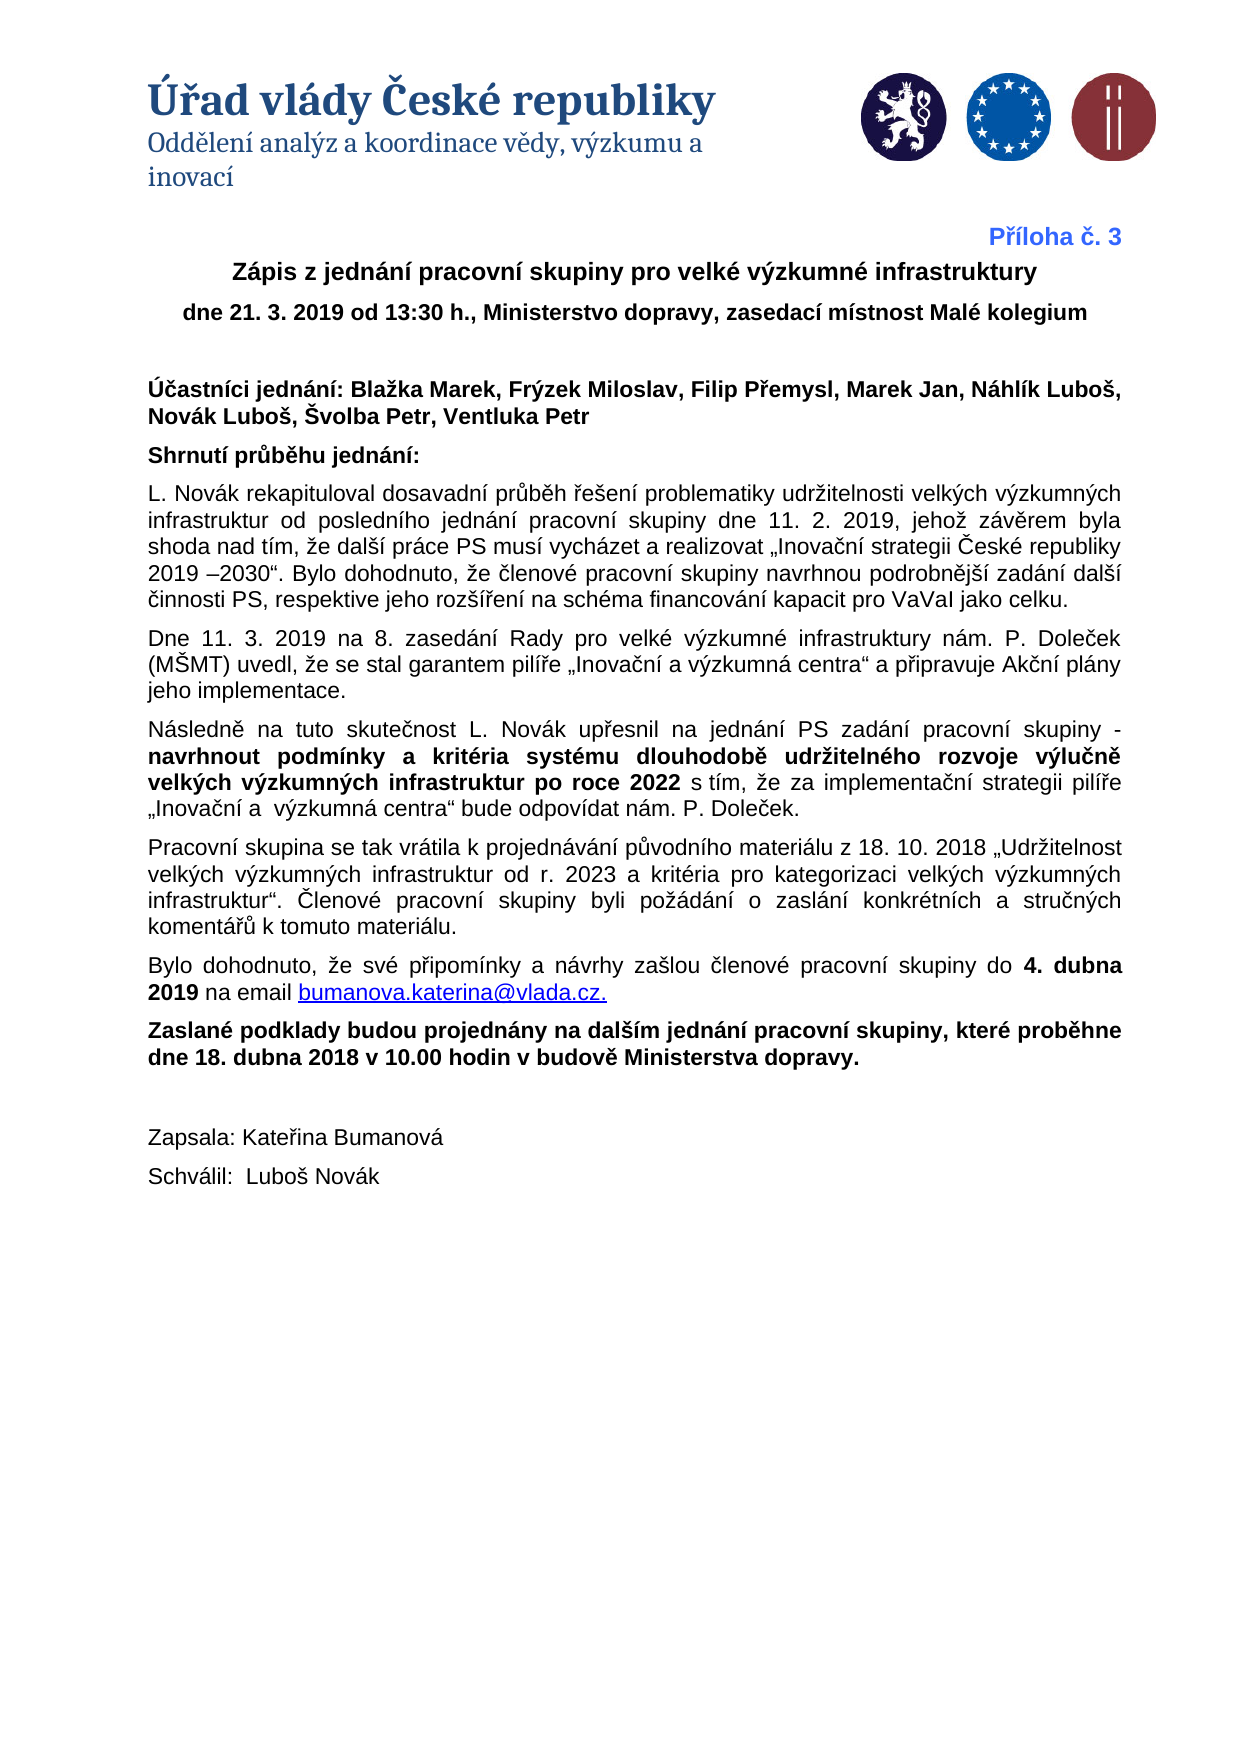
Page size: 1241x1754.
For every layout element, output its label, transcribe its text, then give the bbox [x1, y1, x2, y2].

text Dne 11. 3. 2019 na 8. zasedání Rady pro velké výzkumné infrastruktury nám. P. Doleček (MŠMT) uvedl, že se stal garantem pilíře „Inovační a výzkumná centra“ a připravuje Akční plány jeho implementace. [148, 625, 1122, 704]
text Příloha č. 3 [148, 222, 1122, 251]
list Zapsala: Kateřina Bumanová [148, 1124, 1122, 1150]
text dne 21. 3. 2019 od 13:30 h., Ministerstvo dopravy, zasedací místnost Malé kolegium [148, 299, 1122, 325]
picture [861, 73, 1156, 161]
list Účastníci jednání: Blažka Marek, Frýzek Miloslav, Filip Přemysl, Marek Jan, Náhlík Luboš, Novák Luboš, Švolba Petr, Ventluka Petr [148, 376, 1122, 429]
text Bylo dohodnuto, že své připomínky a návrhy zašlou členové pracovní skupiny do 4. dubna 2019 na email bumanova.katerina@vlada.cz. [148, 952, 1122, 1005]
text Zápis z jednání pracovní skupiny pro velké výzkumné infrastruktury [148, 257, 1122, 286]
text Shrnutí průběhu jednání: [148, 442, 1122, 468]
text Schválil: Luboš Novák [148, 1163, 1122, 1189]
text L. Novák rekapituloval dosavadní průběh řešení problematiky udržitelnosti velkých výzkumných infrastruktur od posledního jednání pracovní skupiny dne 11. 2. 2019, jehož závěrem byla shoda nad tím, že další práce PS musí vycházet a realizovat „Inovační strategii České republiky 2019 –2030“. Bylo dohodnuto, že členové pracovní skupiny navrhnou podrobnější zadání další činnosti PS, respektive jeho rozšíření na schéma financování kapacit pro VaVaI jako celku. [148, 480, 1122, 612]
text Následně na tuto skutečnost L. Novák upřesnil na jednání PS zadání pracovní skupiny - navrhnout podmínky a kritéria systému dlouhodobě udržitelného rozvoje výlučně velkých výzkumných infrastruktur po roce 2022 s tím, že za implementační strategii pilíře „Inovační a výzkumná centra“ bude odpovídat nám. P. Doleček. [148, 716, 1122, 822]
text Zaslané podklady budou projednány na dalším jednání pracovní skupiny, které proběhne dne 18. dubna 2018 v 10.00 hodin v budově Ministerstva dopravy. [148, 1017, 1122, 1070]
text Pracovní skupina se tak vrátila k projednávání původního materiálu z 18. 10. 2018 „Udržitelnost velkých výzkumných infrastruktur od r. 2023 a kritéria pro kategorizaci velkých výzkumných infrastruktur“. Členové pracovní skupiny byli požádání o zaslání konkrétních a stručných komentářů k tomuto materiálu. [148, 834, 1122, 939]
